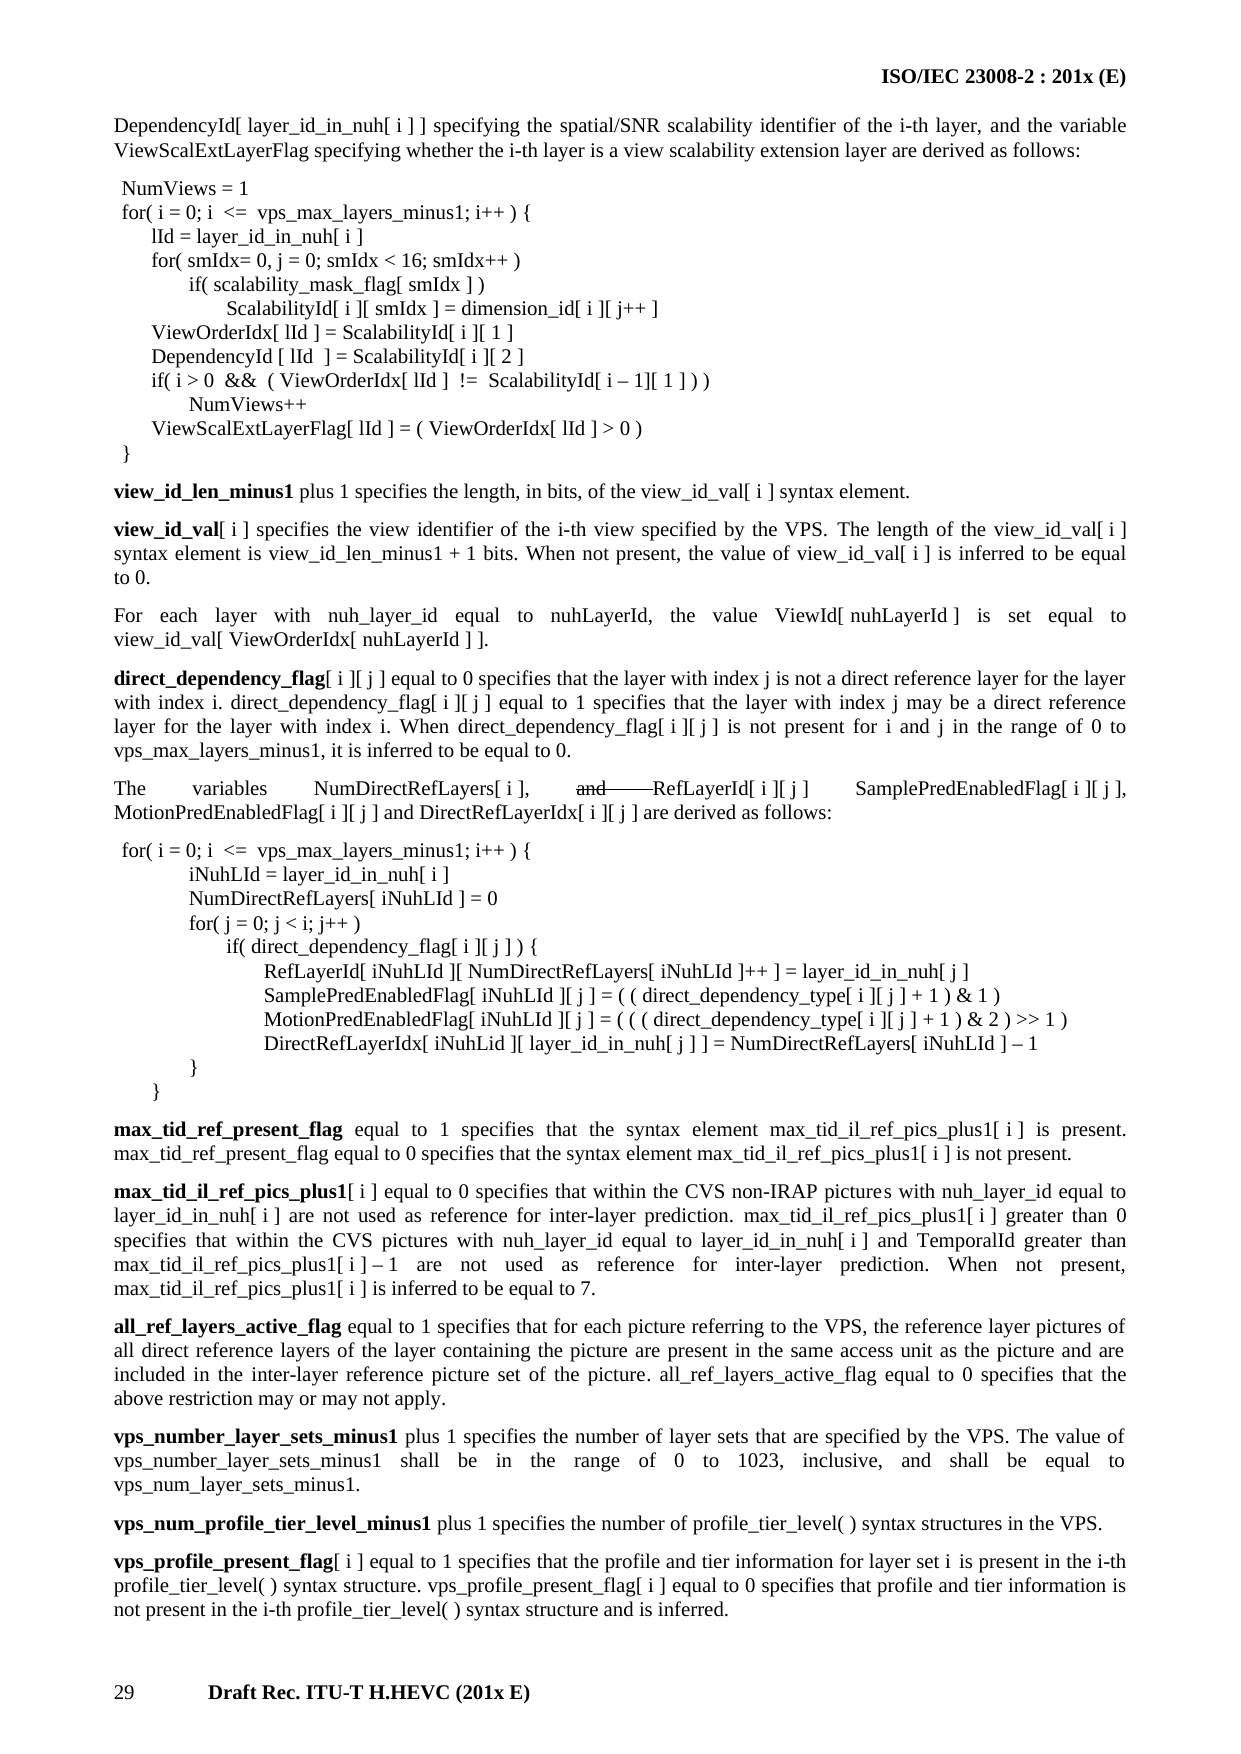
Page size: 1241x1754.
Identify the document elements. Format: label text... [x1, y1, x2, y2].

text ViewScalExtLayerFlag[ lId ] = ( ViewOrderIdx[ lId ] > 0 ) [121, 416, 1127, 440]
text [113, 113, 1127, 162]
text vps_profile_present_flag[ i ] equal to 1 specifies that the profile and tier information for layer set i is present in the i-th profile_tier_level( ) syntax structure. vps_profile_present_flag[ i ] equal to 0 specifies that profile and tier information is not present in the i-th profile_tier_level( ) syntax structure and is inferred. [113, 1549, 1127, 1621]
text vps_num_profile_tier_level_minus1 plus 1 specifies the number of profile_tier_level( ) syntax structures in the VPS. [113, 1511, 1127, 1535]
text DependencyId [ lId ] = ScalabilityId[ i ][ 2 ] [121, 344, 1127, 368]
text NumViews++ [121, 392, 1127, 416]
text view_id_val[ i ] specifies the view identifier of the i-th view specified by the VPS. The length of the view_id_val[ i ] syntax element is view_id_len_minus1 + 1 bits. When not present, the value of view_id_val[ i ] is inferred to be equal to 0. [113, 517, 1127, 589]
text view_id_len_minus1 plus 1 specifies the length, in bits, of the view_id_val[ i ] syntax element. [113, 479, 1127, 503]
text direct_dependency_flag[ i ][ j ] equal to 0 specifies that the layer with index j is not a direct reference layer for the layer with index i. direct_dependency_flag[ i ][ j ] equal to 1 specifies that the layer with index j may be a direct reference layer for the layer with index i. When direct_dependency_flag[ i ][ j ] is not present for i and j in the range of 0 to vps_max_layers_minus1, it is inferred to be equal to 0. [113, 666, 1127, 762]
text lId = layer_id_in_nuh[ i ] [121, 224, 1127, 248]
text all_ref_layers_active_flag equal to 1 specifies that for each picture referring to the VPS, the reference layer pictures of all direct reference layers of the layer containing the picture are present in the same access unit as the picture and are included in the inter-layer reference picture set of the picture. all_ref_layers_active_flag equal to 0 specifies that the above restriction may or may not apply. [113, 1314, 1127, 1410]
text ViewOrderIdx[ lId ] = ScalabilityId[ i ][ 1 ] [121, 320, 1127, 344]
text for( smIdx= 0, j = 0; smIdx < 16; smIdx++ ) [121, 248, 1127, 272]
text if( scalability_mask_flag[ smIdx ] ) [121, 272, 1127, 296]
text } [121, 440, 1127, 464]
text for( i = 0; i <= vps_max_layers_minus1; i++ ) { iNuhLId = layer_id_in_nuh[ i ] NumDirectRefLayers[ iNuhLId ] = 0 for( j = 0; j < i; j++ ) if( direct_dependency_flag[ i ][ j ] ) { RefLayerId[ iNuhLId ][ NumDirectRefLayers[ iNuhLId ]++ ] = layer_id_in_nuh[ j ] SamplePredEnabledFlag[ iNuhLId ][ j ] = ( ( direct_dependency_type[ i ][ j ] + 1 ) & 1 ) MotionPredEnabledFlag[ iNuhLId ][ j ] = ( ( ( direct_dependency_type[ i ][ j ] + 1 ) & 2 ) >> 1 ) DirectRefLayerIdx[ iNuhLid ][ layer_id_in_nuh[ j ] ] = NumDirectRefLayers[ iNuhLId ] – 1 } } [121, 838, 1127, 1103]
text NumViews = 1 [121, 176, 1127, 200]
text ScalabilityId[ i ][ smIdx ] = dimension_id[ i ][ j++ ] [121, 296, 1127, 320]
text vps_number_layer_sets_minus1 plus 1 specifies the number of layer sets that are specified by the VPS. The value of vps_number_layer_sets_minus1 shall be in the range of 0 to 1023, inclusive, and shall be equal to vps_num_layer_sets_minus1. [113, 1424, 1127, 1496]
text if( i > 0 && ( ViewOrderIdx[ lId ] != ScalabilityId[ i – 1][ 1 ] ) ) [121, 368, 1127, 392]
text max_tid_ref_present_flag equal to 1 specifies that the syntax element max_tid_il_ref_pics_plus1[ i ] is present. max_tid_ref_present_flag equal to 0 specifies that the syntax element max_tid_il_ref_pics_plus1[ i ] is not present. [113, 1117, 1127, 1165]
text max_tid_il_ref_pics_plus1[ i ] equal to 0 specifies that within the CVS non-IRAP pictures with nuh_layer_id equal to layer_id_in_nuh[ i ] are not used as reference for inter-layer prediction. max_tid_il_ref_pics_plus1[ i ] greater than 0 specifies that within the CVS pictures with nuh_layer_id equal to layer_id_in_nuh[ i ] and TemporalId greater than max_tid_il_ref_pics_plus1[ i ] – 1 are not used as reference for inter-layer prediction. When not present, max_tid_il_ref_pics_plus1[ i ] is inferred to be equal to 7. [113, 1179, 1127, 1300]
text for( i = 0; i <= vps_max_layers_minus1; i++ ) { [121, 200, 1127, 224]
text The variables NumDirectRefLayers[ i ], and RefLayerId[ i ][ j ] SamplePredEnabledFlag[ i ][ j ], MotionPredEnabledFlag[ i ][ j ] and DirectRefLayerIdx[ i ][ j ] are derived as follows: [113, 776, 1127, 824]
text For each layer with nuh_layer_id equal to nuhLayerId, the value ViewId[ nuhLayerId ] is set equal to view_id_val[ ViewOrderIdx[ nuhLayerId ] ]. [113, 603, 1127, 651]
